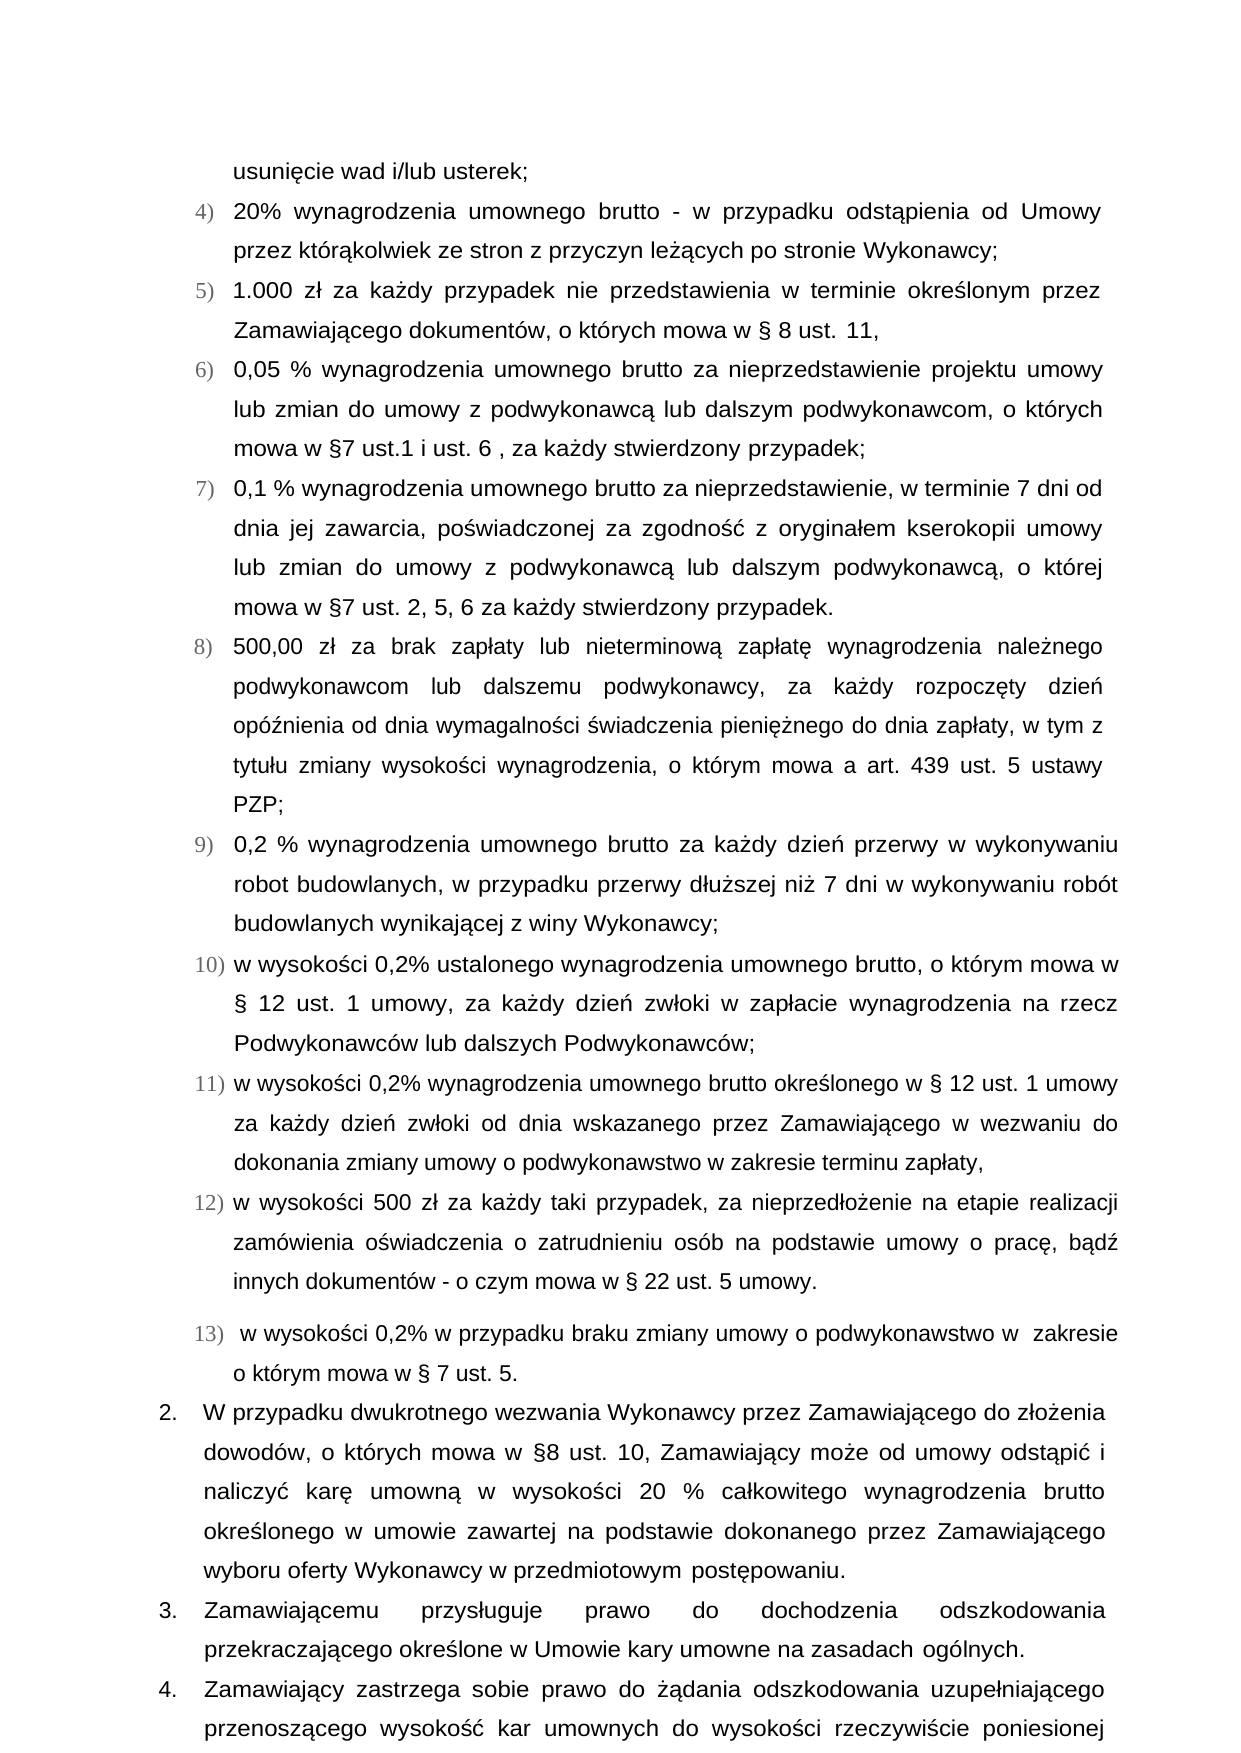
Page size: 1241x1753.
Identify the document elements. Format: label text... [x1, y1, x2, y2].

list Zamawiającemu przysługuje prawo do dochodzenia odszkodowania przekraczającego określone w Umowie kary umowne na zasadach ogólnych. [159, 1597, 1106, 1663]
list w wysokości 0,2% w przypadku braku zmiany umowy o podwykonawstwo w zakresie o którym mowa w § 7 ust. 5. [193, 1320, 1119, 1386]
list w wysokości 500 zł za każdy taki przypadek, za nieprzedłożenie na etapie realizacji zamówienia oświadczenia o zatrudnieniu osób na podstawie umowy o pracę, bądź innych dokumentów - o czym mowa w § 22 ust. 5 umowy. [193, 1189, 1119, 1294]
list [158, 1676, 1106, 1742]
list W przypadku dwukrotnego wezwania Wykonawcy przez Zamawiającego do złożenia dowodów, o których mowa w §8 ust. 10, Zamawiający może od umowy odstąpić i naliczyć karę umowną w wysokości 20 % całkowitego wynagrodzenia brutto określonego w umowie zawartej na podstawie dokonanego przez Zamawiającego wyboru oferty Wykonawcy w przedmiotowym postępowaniu. [159, 1399, 1106, 1584]
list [194, 158, 1103, 185]
list 1.000 zł za każdy przypadek nie przedstawienia w terminie określonym przez Zamawiającego dokumentów, o których mowa w § 8 ust. 11, [195, 277, 1102, 343]
list w wysokości 0,2% ustalonego wynagrodzenia umownego brutto, o którym mowa w § 12 ust. 1 umowy, za każdy dzień zwłoki w zapłacie wynagrodzenia na rzecz Podwykonawców lub dalszych Podwykonawców; [194, 951, 1119, 1056]
list 0,2 % wynagrodzenia umownego brutto za każdy dzień przerwy w wykonywaniu robot budowlanych, w przypadku przerwy dłuższej niż 7 dni w wykonywaniu robót budowlanych wynikającej z winy Wykonawcy; [194, 831, 1119, 937]
list 20% wynagrodzenia umownego brutto - w przypadku odstąpienia od Umowy przez którąkolwiek ze stron z przyczyn leżących po stronie Wykonawcy; [195, 198, 1102, 264]
list 0,1 % wynagrodzenia umownego brutto za nieprzedstawienie, w terminie 7 dni od dnia jej zawarcia, poświadczonej za zgodność z oryginałem kserokopii umowy lub zmian do umowy z podwykonawcą lub dalszym podwykonawcą, o której mowa w §7 ust. 2, 5, 6 za każdy stwierdzony przypadek. [195, 475, 1104, 620]
list 500,00 zł za brak zapłaty lub nieterminową zapłatę wynagrodzenia należnego podwykonawcom lub dalszemu podwykonawcy, za każdy rozpoczęty dzień opóźnienia od dnia wymagalności świadczenia pieniężnego do dnia zapłaty, w tym z tytułu zmiany wysokości wynagrodzenia, o którym mowa a art. 439 ust. 5 ustawy PZP; [193, 633, 1104, 817]
list 0,05 % wynagrodzenia umownego brutto za nieprzedstawienie projektu umowy lub zmian do umowy z podwykonawcą lub dalszym podwykonawcom, o których mowa w §7 ust.1 i ust. 6 , za każdy stwierdzony przypadek; [195, 356, 1104, 462]
list w wysokości 0,2% wynagrodzenia umownego brutto określonego w § 12 ust. 1 umowy za każdy dzień zwłoki od dnia wskazanego przez Zamawiającego w wezwaniu do dokonania zmiany umowy o podwykonawstwo w zakresie terminu zapłaty, [194, 1070, 1119, 1176]
